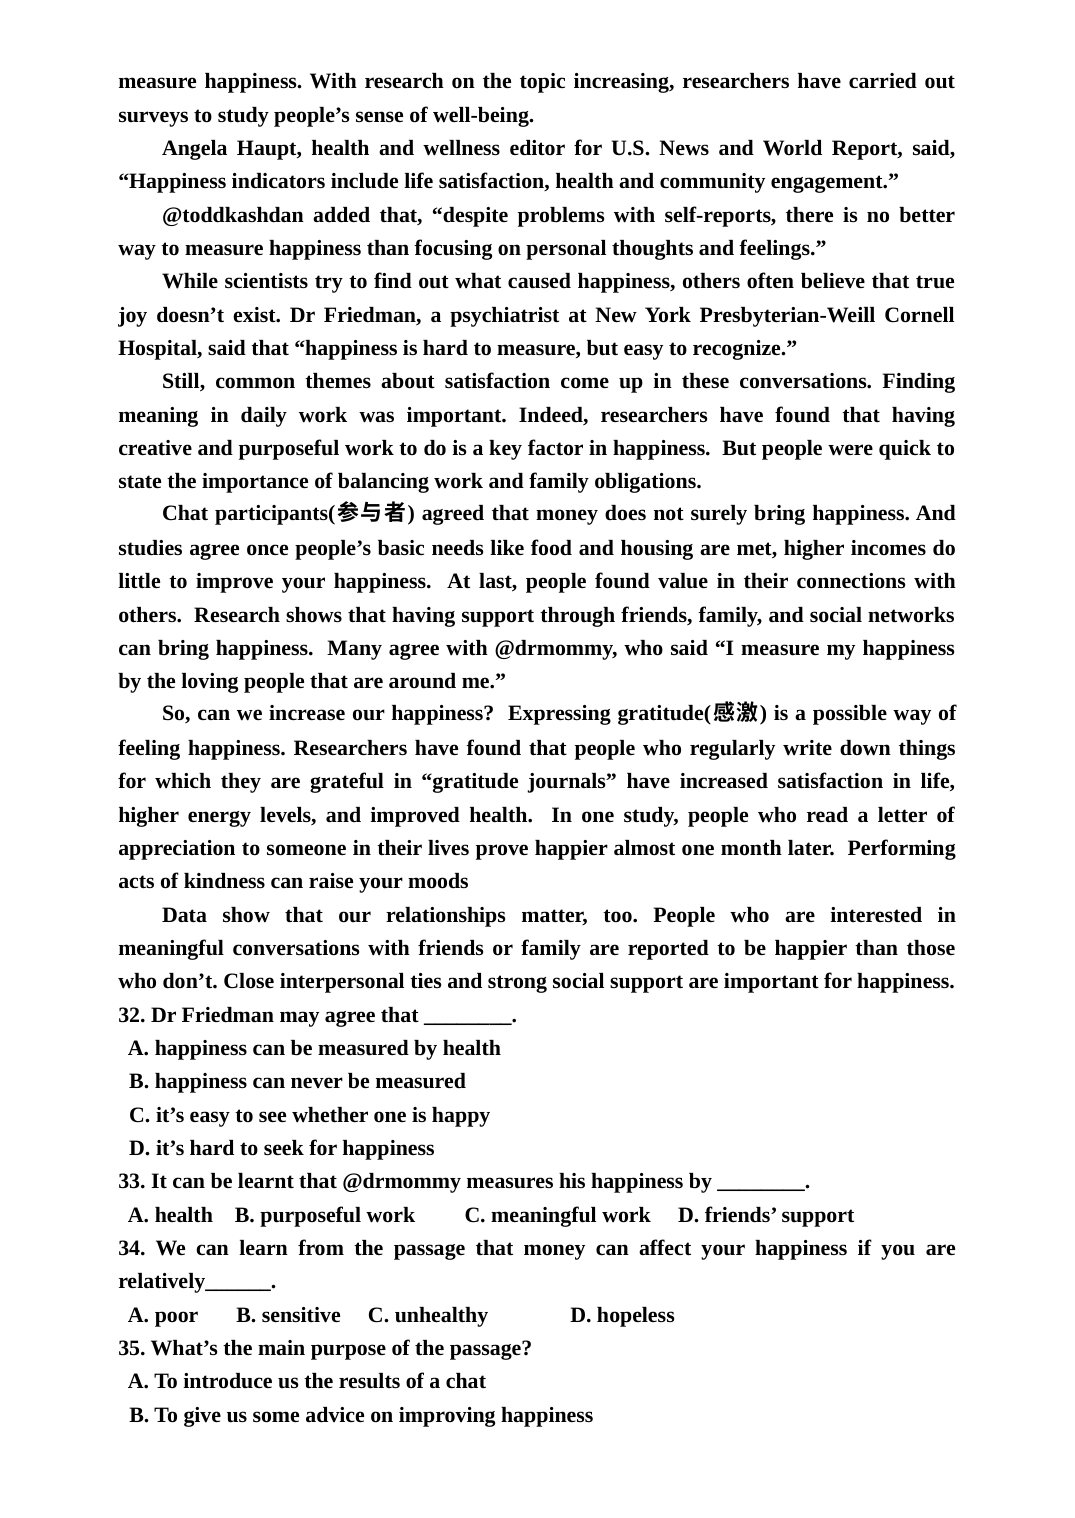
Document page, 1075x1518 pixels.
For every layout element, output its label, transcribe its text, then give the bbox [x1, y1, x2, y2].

text 33. It can be learnt that @drmommy measures his happiness by ________. [118, 1160, 957, 1193]
text While scientists try to find out what caused happiness, others often believe that true joy doesn’t exist. Dr Friedman, a psychiatrist at New York Presbyterian-Weill Cornell Hospital, said that “happiness is hard to measure, but easy to recognize.” [118, 260, 957, 360]
text B. To give us some advice on improving happiness [118, 1393, 957, 1427]
text Chat participants(参与者) agreed that money does not surely bring happiness. And studies agree once people’s basic needs like food and housing are met, higher incomes do little to improve your happiness. At last, people found value in their connections with others. Research shows that having support through friends, family, and social networks can bring happiness. Many agree with @drmommy, who said “I measure my happiness by the loving people that are around me.” [118, 493, 957, 693]
text B. happiness can never be measured [118, 1060, 957, 1093]
text A. happiness can be measured by health [118, 1027, 957, 1060]
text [118, 60, 957, 127]
text A. poor B. sensitive C. unhealthy D. hopeless [118, 1293, 957, 1327]
text C. it’s easy to see whether one is happy [118, 1093, 957, 1127]
text Still, common themes about satisfaction come up in these conversations. Finding meaning in daily work was important. Indeed, researchers have found that having creative and purposeful work to do is a key factor in happiness. But people were quick to state the importance of balancing work and family obligations. [118, 360, 957, 493]
text Data show that our relationships matter, too. People who are interested in meaningful conversations with friends or family are reported to be happier than those who don’t. Close interpersonal ties and strong social support are important for happiness. [118, 893, 957, 993]
text 35. What’s the main purpose of the passage? [118, 1327, 957, 1360]
text Angela Haupt, health and wellness editor for U.S. News and World Report, said, “Happiness indicators include life satisfaction, health and community engagement.” [118, 127, 957, 193]
text So, can we increase our happiness? Expressing gratitude(感激) is a possible way of feeling happiness. Researchers have found that people who regularly write down things for which they are grateful in “gratitude journals” have increased satisfaction in life, higher energy levels, and improved health. In one study, people who read a letter of appreciation to someone in their lives prove happier almost one month later. Performing acts of kindness can raise your moods [118, 693, 957, 893]
text D. it’s hard to seek for happiness [118, 1127, 957, 1160]
text 32. Dr Friedman may agree that ________. [118, 993, 957, 1027]
text @toddkashdan added that, “despite problems with self-reports, there is no better way to measure happiness than focusing on personal thoughts and feelings.” [118, 193, 957, 260]
text 34. We can learn from the passage that money can affect your happiness if you are relatively______. [118, 1227, 957, 1293]
text A. To introduce us the results of a chat [118, 1360, 957, 1393]
text A. health B. purposeful work C. meaningful work D. friends’ support [118, 1193, 957, 1227]
